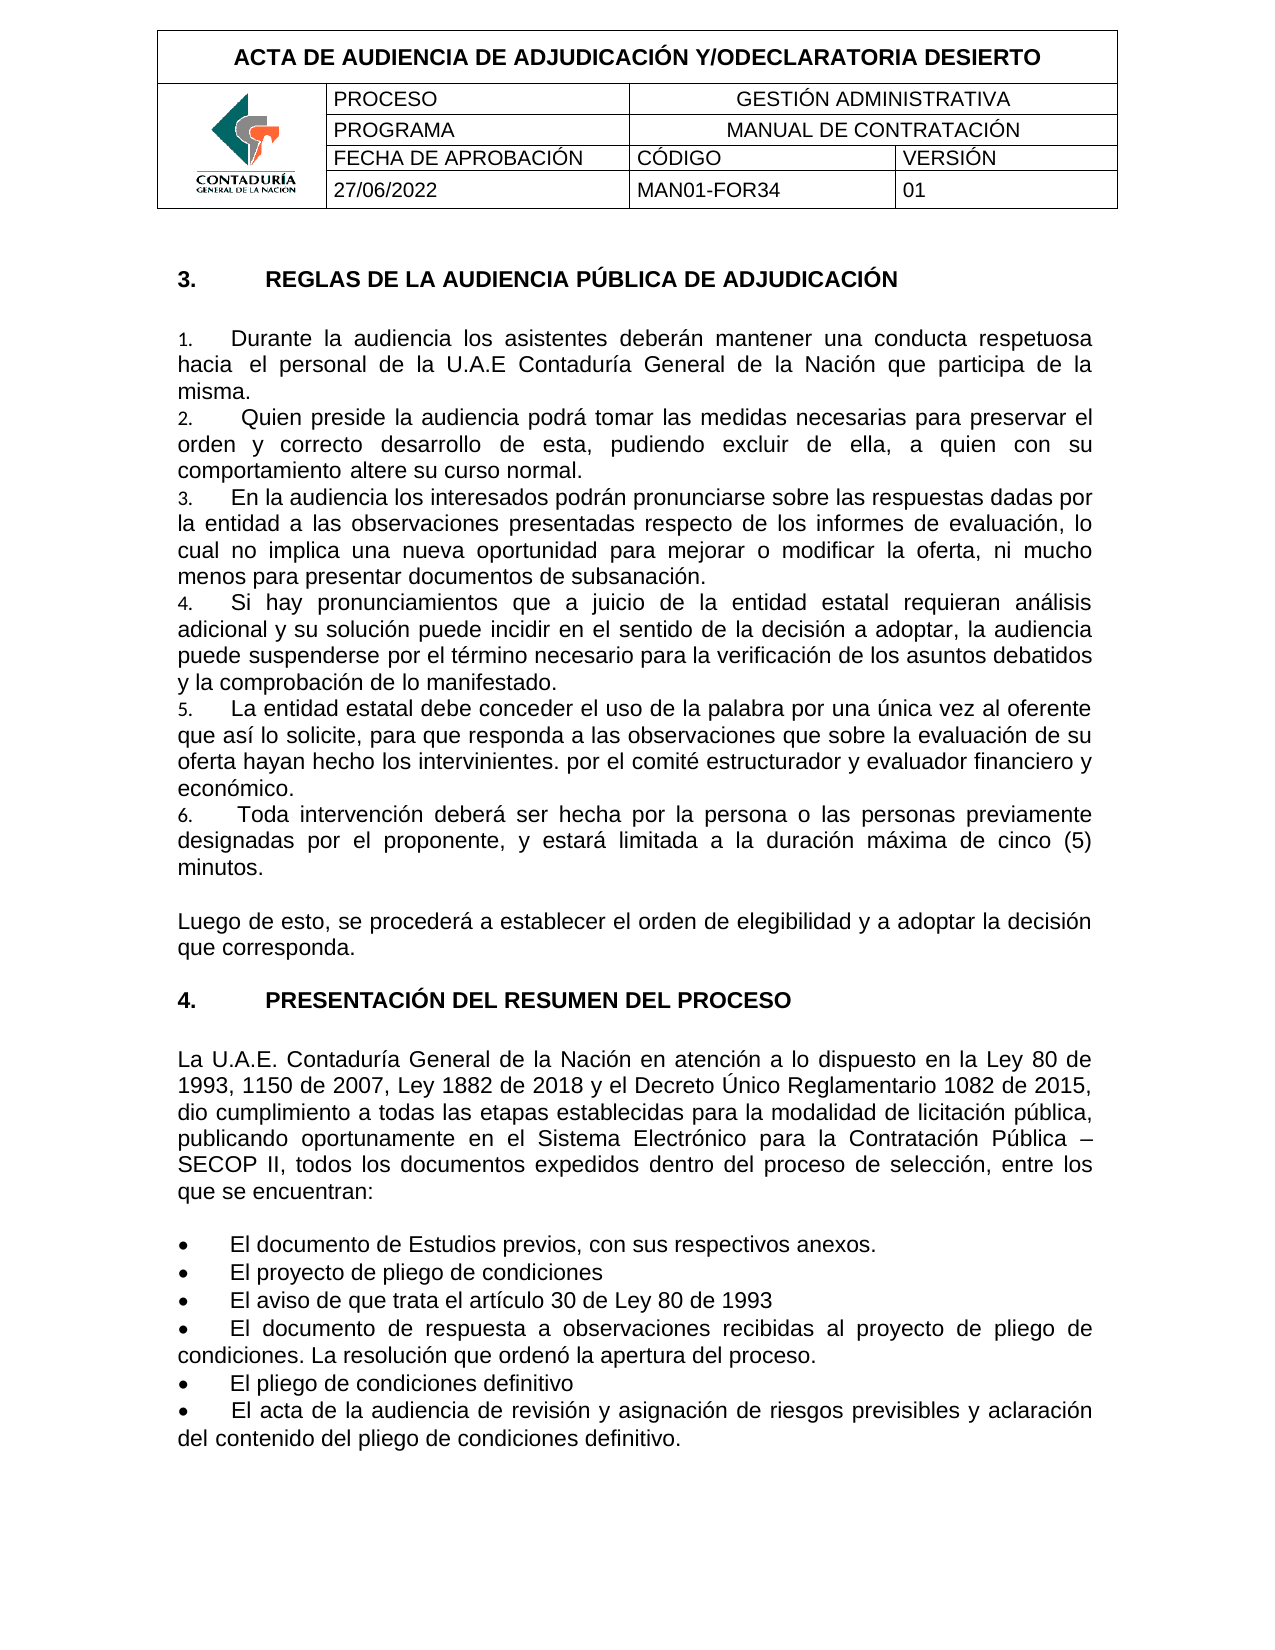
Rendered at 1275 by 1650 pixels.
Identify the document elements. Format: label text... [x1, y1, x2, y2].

list El pliego de condiciones definitivo [177, 1369, 1093, 1397]
list Si hay pronunciamientos que a juicio de la entidad estatal requieran análisis adicional y su solución puede incidir en el sentido de la decisión a adoptar, la audiencia puede suspenderse por el término necesario para la verificación de los asuntos debatidos y la comprobación de lo manifestado. [177, 589, 1093, 695]
text La U.A.E. Contaduría General de la Nación en atención a lo dispuesto en la Ley 80 de 1993, 1150 de 2007, Ley 1882 de 2018 y el Decreto Único Reglamentario 1082 de 2015, dio cumplimiento a todas las etapas establecidas para la modalidad de licitación pública, publicando oportunamente en el Sistema Electrónico para la Contratación Pública – SECOP II, todos los documentos expedidos dentro del proceso de selección, entre los que se encuentran: [177, 1046, 1093, 1204]
list Durante la audiencia los asistentes deberán mantener una conducta respetuosa hacia el personal de la U.A.E Contaduría General de la Nación que participa de la misma. [177, 325, 1093, 404]
list La entidad estatal debe conceder el uso de la palabra por una única vez al oferente que así lo solicite, para que responda a las observaciones que sobre la evaluación de su oferta hayan hecho los intervinientes. por el comité estructurador y evaluador financiero y económico. [177, 695, 1093, 801]
subtitle REGLAS DE LA AUDIENCIA PÚBLICA DE ADJUDICACIÓN [177, 266, 1093, 292]
list El documento de Estudios previos, con sus respectivos anexos. [177, 1230, 1093, 1258]
subtitle PRESENTACIÓN DEL RESUMEN DEL PROCESO [177, 987, 1093, 1013]
text Luego de esto, se procederá a establecer el orden de elegibilidad y a adoptar la decisión que corresponda. [177, 908, 1093, 960]
list El proyecto de pliego de condiciones [177, 1258, 1093, 1286]
list El acta de la audiencia de revisión y asignación de riesgos previsibles y aclaración del contenido del pliego de condiciones definitivo. [177, 1397, 1093, 1451]
list El aviso de que trata el artículo 30 de Ley 80 de 1993 [177, 1286, 1093, 1314]
list Quien preside la audiencia podrá tomar las medidas necesarias para preservar el orden y correcto desarrollo de esta, pudiendo excluir de ella, a quien con su comportamiento altere su curso normal. [177, 404, 1093, 483]
list En la audiencia los interesados podrán pronunciarse sobre las respuestas dadas por la entidad a las observaciones presentadas respecto de los informes de evaluación, lo cual no implica una nueva oportunidad para mejorar o modificar la oferta, ni mucho menos para presentar documentos de subsanación. [177, 484, 1093, 589]
list El documento de respuesta a observaciones recibidas al proyecto de pliego de condiciones. La resolución que ordenó la apertura del proceso. [177, 1314, 1093, 1369]
picture [178, 85, 313, 198]
list Toda intervención deberá ser hecha por la persona o las personas previamente designadas por el proponente, y estará limitada a la duración máxima de cinco (5) minutos. [177, 801, 1093, 880]
